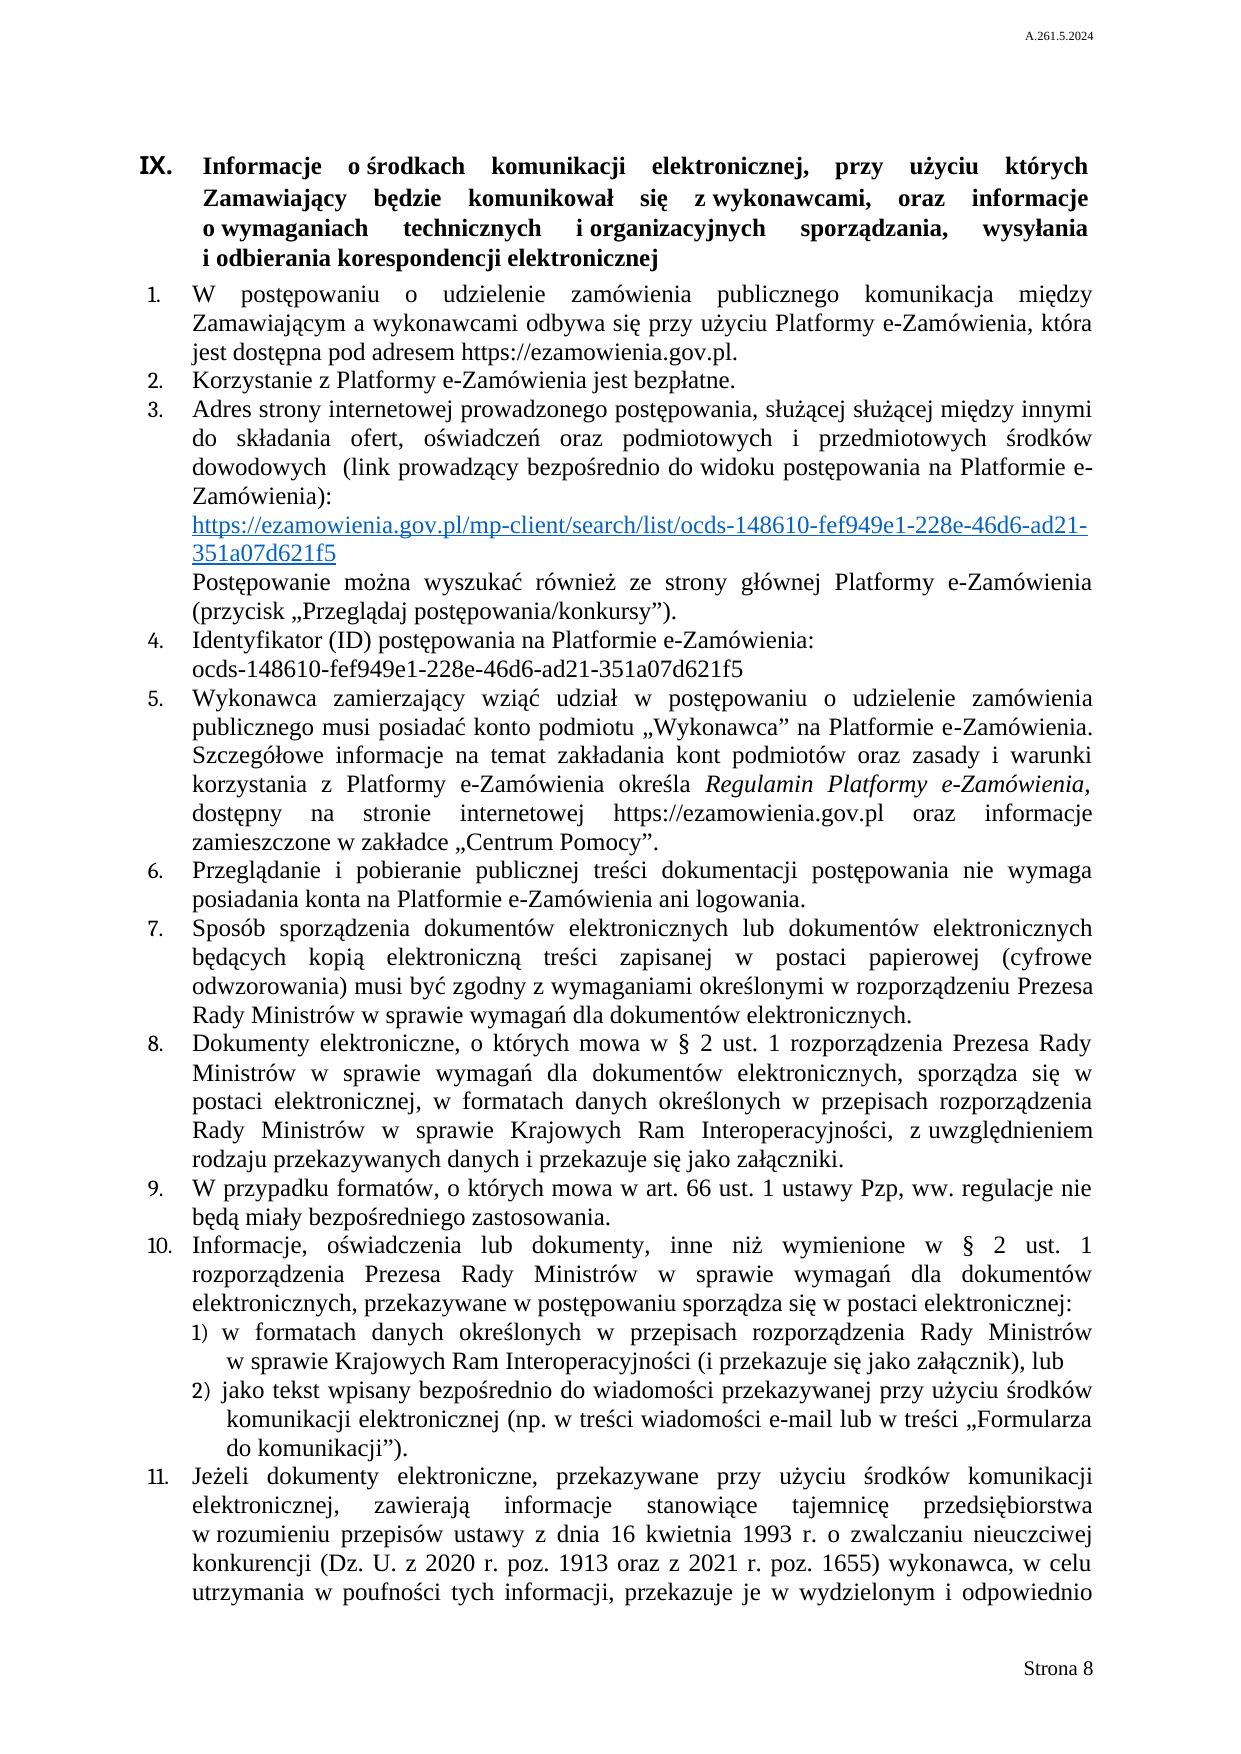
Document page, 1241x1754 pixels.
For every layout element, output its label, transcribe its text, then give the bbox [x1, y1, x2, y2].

subtitle Sposób sporządzenia dokumentów elektronicznych lub dokumentów elektronicznych będących kopią elektroniczną treści zapisanej w postaci papierowej (cyfrowe odwzorowania) musi być zgodny z wymaganiami określonymi w rozporządzeniu Prezesa Rady Ministrów w sprawie wymagań dla dokumentów elektronicznych. [148, 913, 1093, 1028]
text Postępowanie można wyszukać również ze strony głównej Platformy e-Zamówienia (przycisk „Przeglądaj postępowania/konkursy”). [192, 567, 1093, 625]
subtitle Informacje, oświadczenia lub dokumenty, inne niż wymienione w § 2 ust. 1 rozporządzenia Prezesa Rady Ministrów w sprawie wymagań dla dokumentów elektronicznych, przekazywane w postępowaniu sporządza się w postaci elektronicznej: [148, 1230, 1093, 1317]
subtitle Informacje o środkach komunikacji elektronicznej, przy użyciu których Zamawiający będzie komunikował się z wykonawcami, oraz informacje o wymaganiach technicznych i organizacyjnych sporządzania, wysyłania i odbierania korespondencji elektronicznej [139, 148, 1088, 271]
subtitle jako tekst wpisany bezpośrednio do wiadomości przekazywanej przy użyciu środków komunikacji elektronicznej (np. w treści wiadomości e-mail lub w treści „Formularza do komunikacji”). [192, 1375, 1093, 1461]
subtitle W przypadku formatów, o których mowa w art. 66 ust. 1 ustawy Pzp, ww. regulacje nie będą miały bezpośredniego zastosowania. [148, 1173, 1093, 1230]
subtitle w formatach danych określonych w przepisach rozporządzenia Rady Ministrów w sprawie Krajowych Ram Interoperacyjności (i przekazuje się jako załącznik), lub [192, 1317, 1093, 1375]
subtitle Przeglądanie i pobieranie publicznej treści dokumentacji postępowania nie wymaga posiadania konta na Platformie e-Zamówienia ani logowania. [148, 855, 1093, 913]
subtitle Identyfikator (ID) postępowania na Platformie e-Zamówienia: [148, 625, 1093, 654]
text ocds-148610-fef949e1-228e-46d6-ad21-351a07d621f5 [192, 654, 1093, 683]
subtitle W postępowaniu o udzielenie zamówienia publicznego komunikacja między Zamawiającym a wykonawcami odbywa się przy użyciu Platformy e-Zamówienia, która jest dostępna pod adresem https://ezamowienia.gov.pl. [148, 279, 1093, 365]
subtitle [148, 1461, 1093, 1605]
subtitle Korzystanie z Platformy e-Zamówienia jest bezpłatne. [148, 365, 1093, 394]
subtitle Dokumenty elektroniczne, o których mowa w § 2 ust. 1 rozporządzenia Prezesa Rady Ministrów w sprawie wymagań dla dokumentów elektronicznych, sporządza się w postaci elektronicznej, w formatach danych określonych w przepisach rozporządzenia Rady Ministrów w sprawie Krajowych Ram Interoperacyjności, z uwzględnieniem rodzaju przekazywanych danych i przekazuje się jako załączniki. [148, 1028, 1093, 1173]
subtitle Adres strony internetowej prowadzonego postępowania, służącej służącej między innymi do składania ofert, oświadczeń oraz podmiotowych i przedmiotowych środków dowodowych (link prowadzący bezpośrednio do widoku postępowania na Platformie e-Zamówienia): [148, 394, 1093, 510]
text https://ezamowienia.gov.pl/mp-client/search/list/ocds-148610-fef949e1-228e-46d6-ad21-351a07d621f5 [192, 510, 1093, 567]
subtitle Wykonawca zamierzający wziąć udział w postępowaniu o udzielenie zamówienia publicznego musi posiadać konto podmiotu „Wykonawca” na Platformie e-Zamówienia. Szczegółowe informacje na temat zakładania kont podmiotów oraz zasady i warunki korzystania z Platformy e-Zamówienia określa Regulamin Platformy e-Zamówienia, dostępny na stronie internetowej https://ezamowienia.gov.pl oraz informacje zamieszczone w zakładce „Centrum Pomocy”. [148, 683, 1093, 855]
